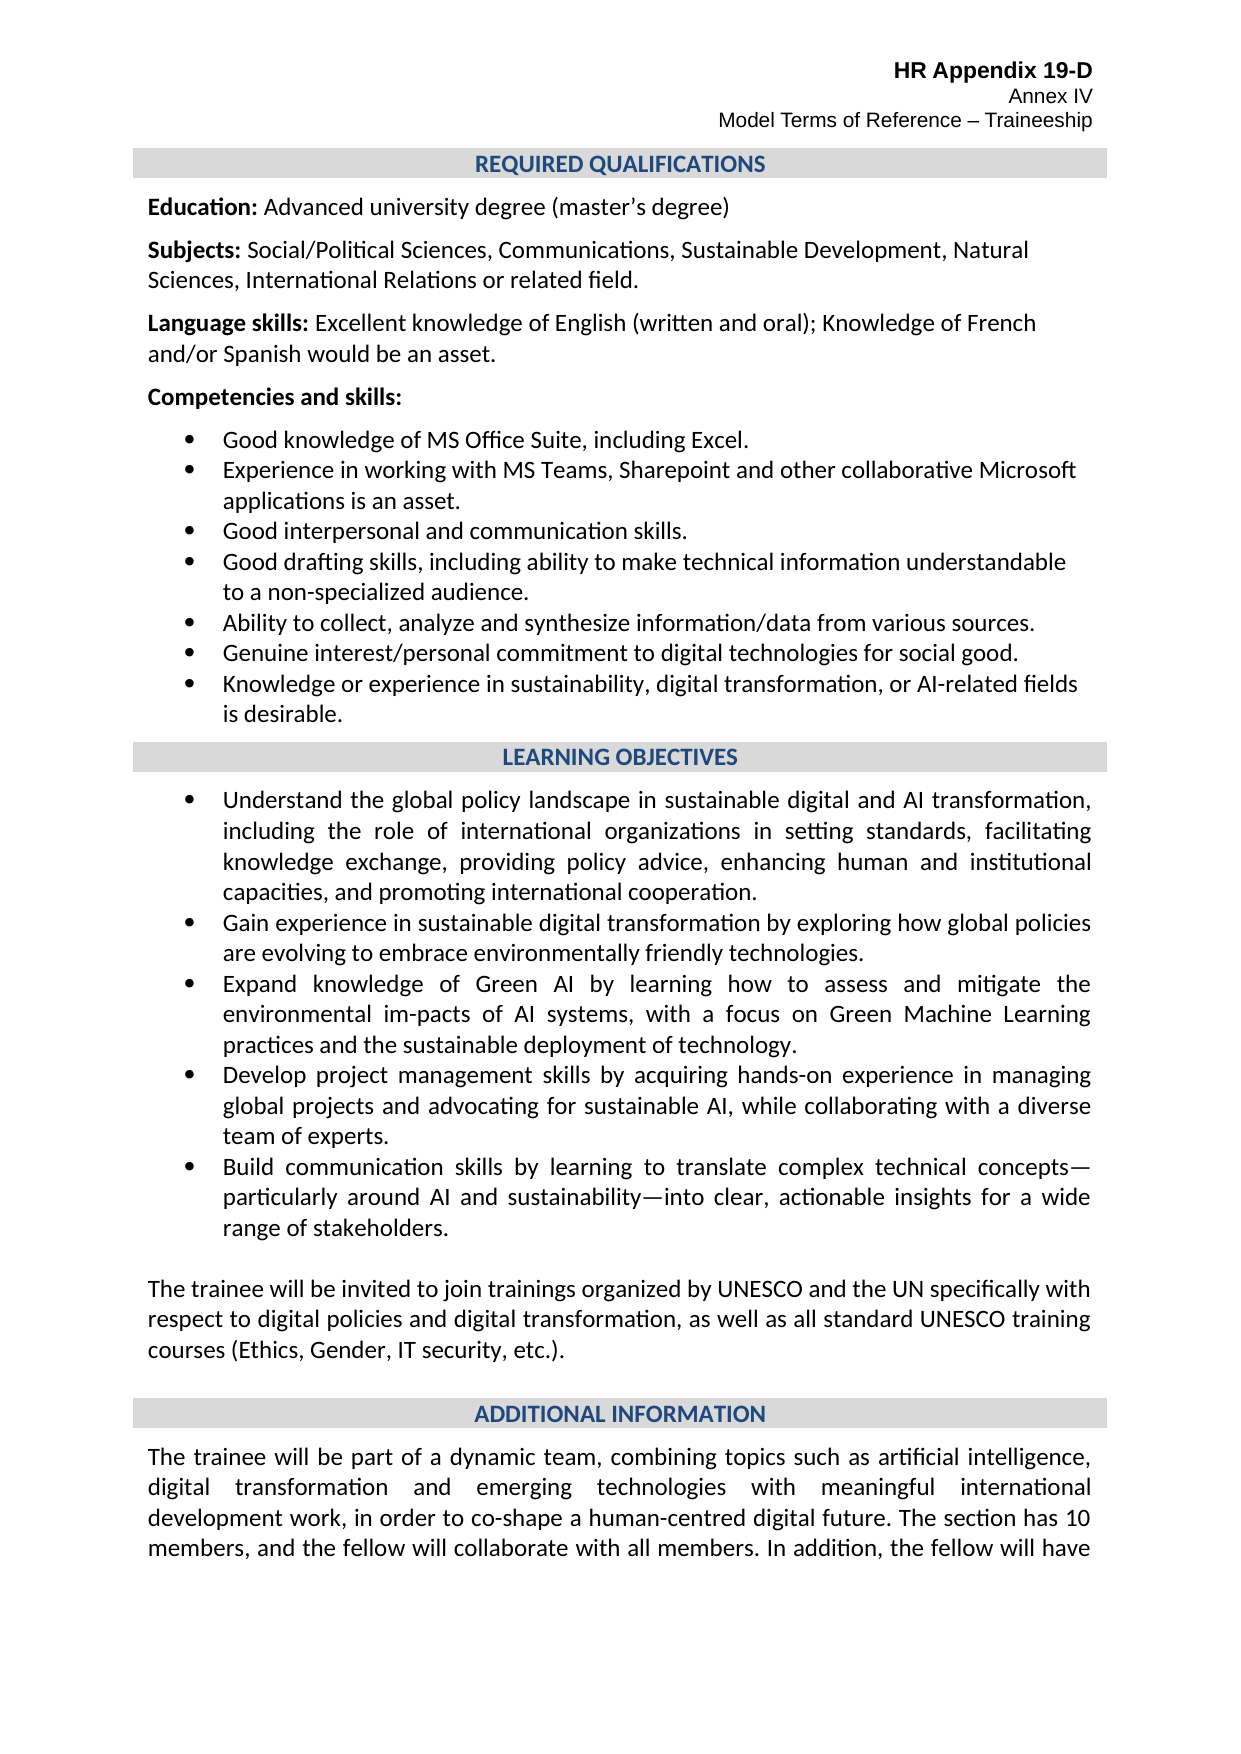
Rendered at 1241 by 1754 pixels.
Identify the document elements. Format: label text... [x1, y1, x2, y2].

list Develop project management skills by acquiring hands-on experience in managing global projects and advocating for sustainable AI, while collaborating with a diverse team of experts. [185, 1059, 1093, 1151]
text LEARNING OBJECTIVES [133, 742, 1107, 772]
text Subjects: Social/Political Sciences, Communications, Sustainable Development, Natural Sciences, International Relations or related field. [148, 234, 1093, 295]
text Education: Advanced university degree (master’s degree) [148, 191, 1093, 221]
text REQUIRED QUALIFICATIONS [133, 148, 1107, 178]
list Knowledge or experience in sustainability, digital transformation, or AI-related fields is desirable. [185, 668, 1093, 729]
list Experience in working with MS Teams, Sharepoint and other collaborative Microsoft applications is an asset. [185, 454, 1093, 515]
text The trainee will be invited to join trainings organized by UNESCO and the UN specifically with respect to digital policies and digital transformation, as well as all standard UNESCO training courses (Ethics, Gender, IT security, etc.). [148, 1273, 1093, 1364]
list Genuine interest/personal commitment to digital technologies for social good. [185, 637, 1093, 668]
list Build communication skills by learning to translate complex technical concepts—particularly around AI and sustainability—into clear, actionable insights for a wide range of stakeholders. [185, 1151, 1093, 1242]
list Expand knowledge of Green AI by learning how to assess and mitigate the environmental im-pacts of AI systems, with a focus on Green Machine Learning practices and the sustainable deployment of technology. [185, 968, 1093, 1059]
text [148, 1441, 1093, 1563]
list Good drafting skills, including ability to make technical information understandable to a non-specialized audience. [185, 546, 1093, 607]
text Language skills: Excellent knowledge of English (written and oral); Knowledge of French and/or Spanish would be an asset. [148, 307, 1093, 368]
list Gain experience in sustainable digital transformation by exploring how global policies are evolving to embrace environmentally friendly technologies. [185, 907, 1093, 968]
text Competencies and skills: [148, 381, 1093, 411]
list Good interpersonal and communication skills. [185, 515, 1093, 546]
text ADDITIONAL INFORMATION [133, 1398, 1107, 1428]
list Good knowledge of MS Office Suite, including Excel. [185, 424, 1093, 454]
list Understand the global policy landscape in sustainable digital and AI transformation, including the role of international organizations in setting standards, facilitating knowledge exchange, providing policy advice, enhancing human and institutional capacities, and promoting international cooperation. [185, 784, 1093, 907]
list Ability to collect, analyze and synthesize information/data from various sources. [185, 607, 1093, 637]
